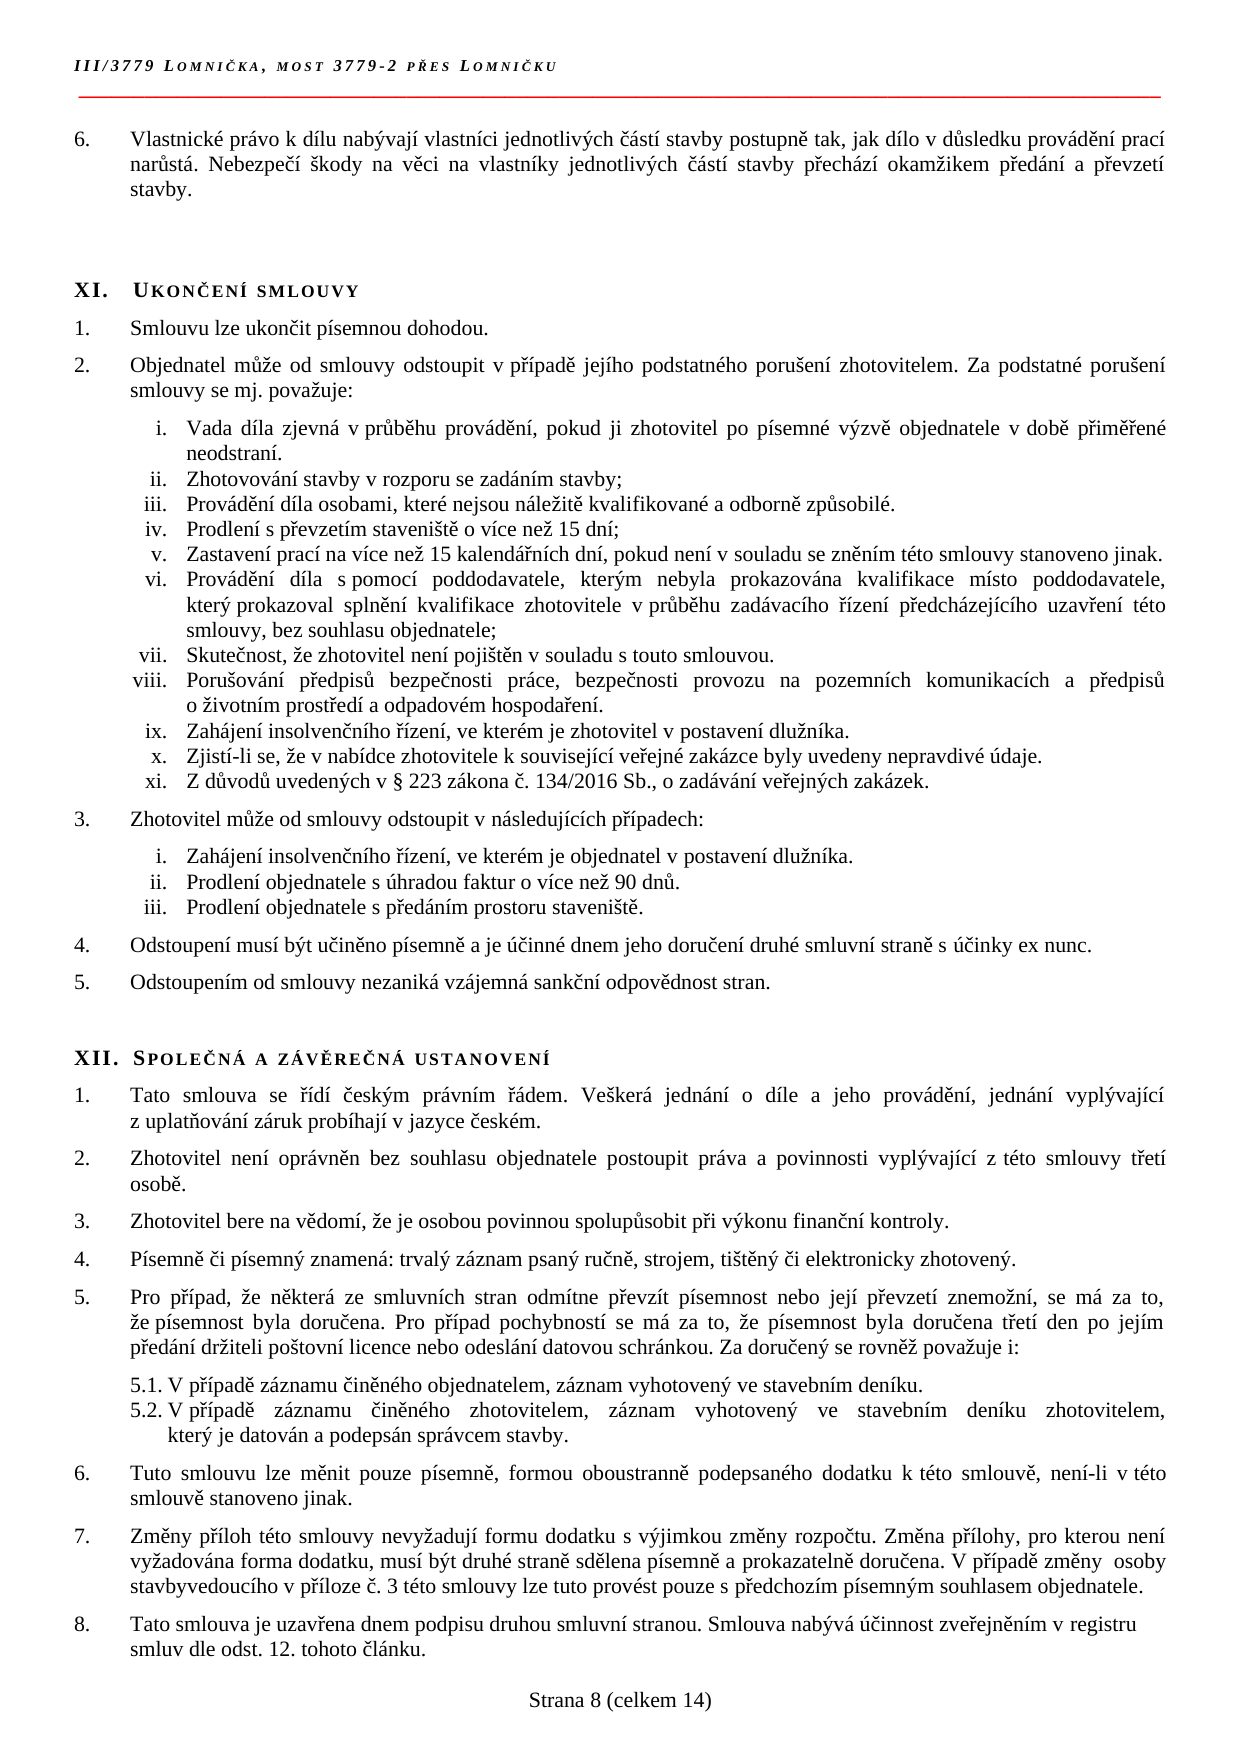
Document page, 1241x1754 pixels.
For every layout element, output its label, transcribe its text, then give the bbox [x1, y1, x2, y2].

list Smlouvu lze ukončit písemnou dohodou. [74, 314, 1166, 340]
list Tato smlouva se řídí českým právním řádem. Veškerá jednání o díle a jeho provádění, jednání vyplývající z uplatňování záruk probíhají v jazyce českém. [74, 1082, 1166, 1133]
list Vada díla zjevná v průběhu provádění, pokud ji zhotovitel po písemné výzvě objednatele v době přiměřené neodstraní. [167, 415, 1166, 466]
list Pro případ, že některá ze smluvních stran odmítne převzít písemnost nebo její převzetí znemožní, se má za to, že písemnost byla doručena. Pro případ pochybností se má za to, že písemnost byla doručena třetí den po jejím předání držiteli poštovní licence nebo odeslání datovou schránkou. Za doručený se rovněž považuje i: [74, 1284, 1166, 1359]
list Zahájení insolvenčního řízení, ve kterém je objednatel v postavení dlužníka. [167, 843, 1166, 869]
list Objednatel může od smlouvy odstoupit v případě jejího podstatného porušení zhotovitelem. Za podstatné porušení smlouvy se mj. považuje: [74, 352, 1166, 403]
list Z důvodů uvedených v § 223 zákona č. 134/2016 Sb., o zadávání veřejných zakázek. [167, 768, 1166, 793]
list Zastavení prací na více než 15 kalendářních dní, pokud není v souladu se zněním této smlouvy stanoveno jinak. [167, 541, 1166, 566]
list Zhotovitel není oprávněn bez souhlasu objednatele postoupit práva a povinnosti vyplývající z této smlouvy třetí osobě. [74, 1145, 1166, 1196]
list Tuto smlouvu lze měnit pouze písemně, formou oboustranně podepsaného dodatku k této smlouvě, není-li v této smlouvě stanoveno jinak. [74, 1460, 1166, 1510]
list Provádění díla s pomocí poddodavatele, kterým nebyla prokazována kvalifikace místo poddodavatele, který prokazoval splnění kvalifikace zhotovitele v průběhu zadávacího řízení předcházejícího uzavření této smlouvy, bez souhlasu objednatele; [167, 566, 1166, 642]
list Společná a závěrečná ustanovení [74, 1045, 1166, 1070]
list Zhotovování stavby v rozporu se zadáním stavby; [167, 466, 1166, 491]
list Zjistí-li se, že v nabídce zhotovitele k související veřejné zakázce byly uvedeny nepravdivé údaje. [167, 743, 1166, 768]
list V případě záznamu činěného objednatelem, záznam vyhotovený ve stavebním deníku. [130, 1372, 1166, 1397]
list Tato smlouva je uzavřena dnem podpisu druhou smluvní stranou. Smlouva nabývá účinnost zveřejněním v registru smluv dle odst. 12. tohoto článku. [74, 1611, 1166, 1661]
list Vlastnické právo k dílu nabývají vlastníci jednotlivých částí stavby postupně tak, jak dílo v důsledku provádění prací narůstá. Nebezpečí škody na věci na vlastníky jednotlivých částí stavby přechází okamžikem předání a převzetí stavby. [74, 126, 1166, 201]
list Zhotovitel může od smlouvy odstoupit v následujících případech: [74, 806, 1166, 831]
list Změny příloh této smlouvy nevyžadují formu dodatku s výjimkou změny rozpočtu. Změna přílohy, pro kterou není vyžadována forma dodatku, musí být druhé straně sdělena písemně a prokazatelně doručena. V případě změny osoby stavbyvedoucího v příloze č. 3 této smlouvy lze tuto provést pouze s předchozím písemným souhlasem objednatele. [74, 1523, 1166, 1598]
list V případě záznamu činěného zhotovitelem, záznam vyhotovený ve stavebním deníku zhotovitelem, který je datován a podepsán správcem stavby. [130, 1397, 1166, 1447]
list Zhotovitel bere na vědomí, že je osobou povinnou spolupůsobit při výkonu finanční kontroly. [74, 1208, 1166, 1233]
list Skutečnost, že zhotovitel není pojištěn v souladu s touto smlouvou. [167, 642, 1166, 667]
list Prodlení objednatele s předáním prostoru staveniště. [167, 894, 1166, 919]
list Zahájení insolvenčního řízení, ve kterém je zhotovitel v postavení dlužníka. [167, 718, 1166, 743]
list Ukončení smlouvy [74, 277, 1166, 302]
list Prodlení objednatele s úhradou faktur o více než 90 dnů. [167, 869, 1166, 894]
list Porušování předpisů bezpečnosti práce, bezpečnosti provozu na pozemních komunikacích a předpisů o životním prostředí a odpadovém hospodaření. [167, 667, 1166, 718]
list Provádění díla osobami, které nejsou náležitě kvalifikované a odborně způsobilé. [167, 491, 1166, 516]
list Prodlení s převzetím staveniště o více než 15 dní; [167, 516, 1166, 541]
list Odstoupením od smlouvy nezaniká vzájemná sankční odpovědnost stran. [74, 969, 1166, 994]
list Písemně či písemný znamená: trvalý záznam psaný ručně, strojem, tištěný či elektronicky zhotovený. [74, 1246, 1166, 1271]
list Odstoupení musí být učiněno písemně a je účinné dnem jeho doručení druhé smluvní straně s účinky ex nunc. [74, 932, 1166, 957]
